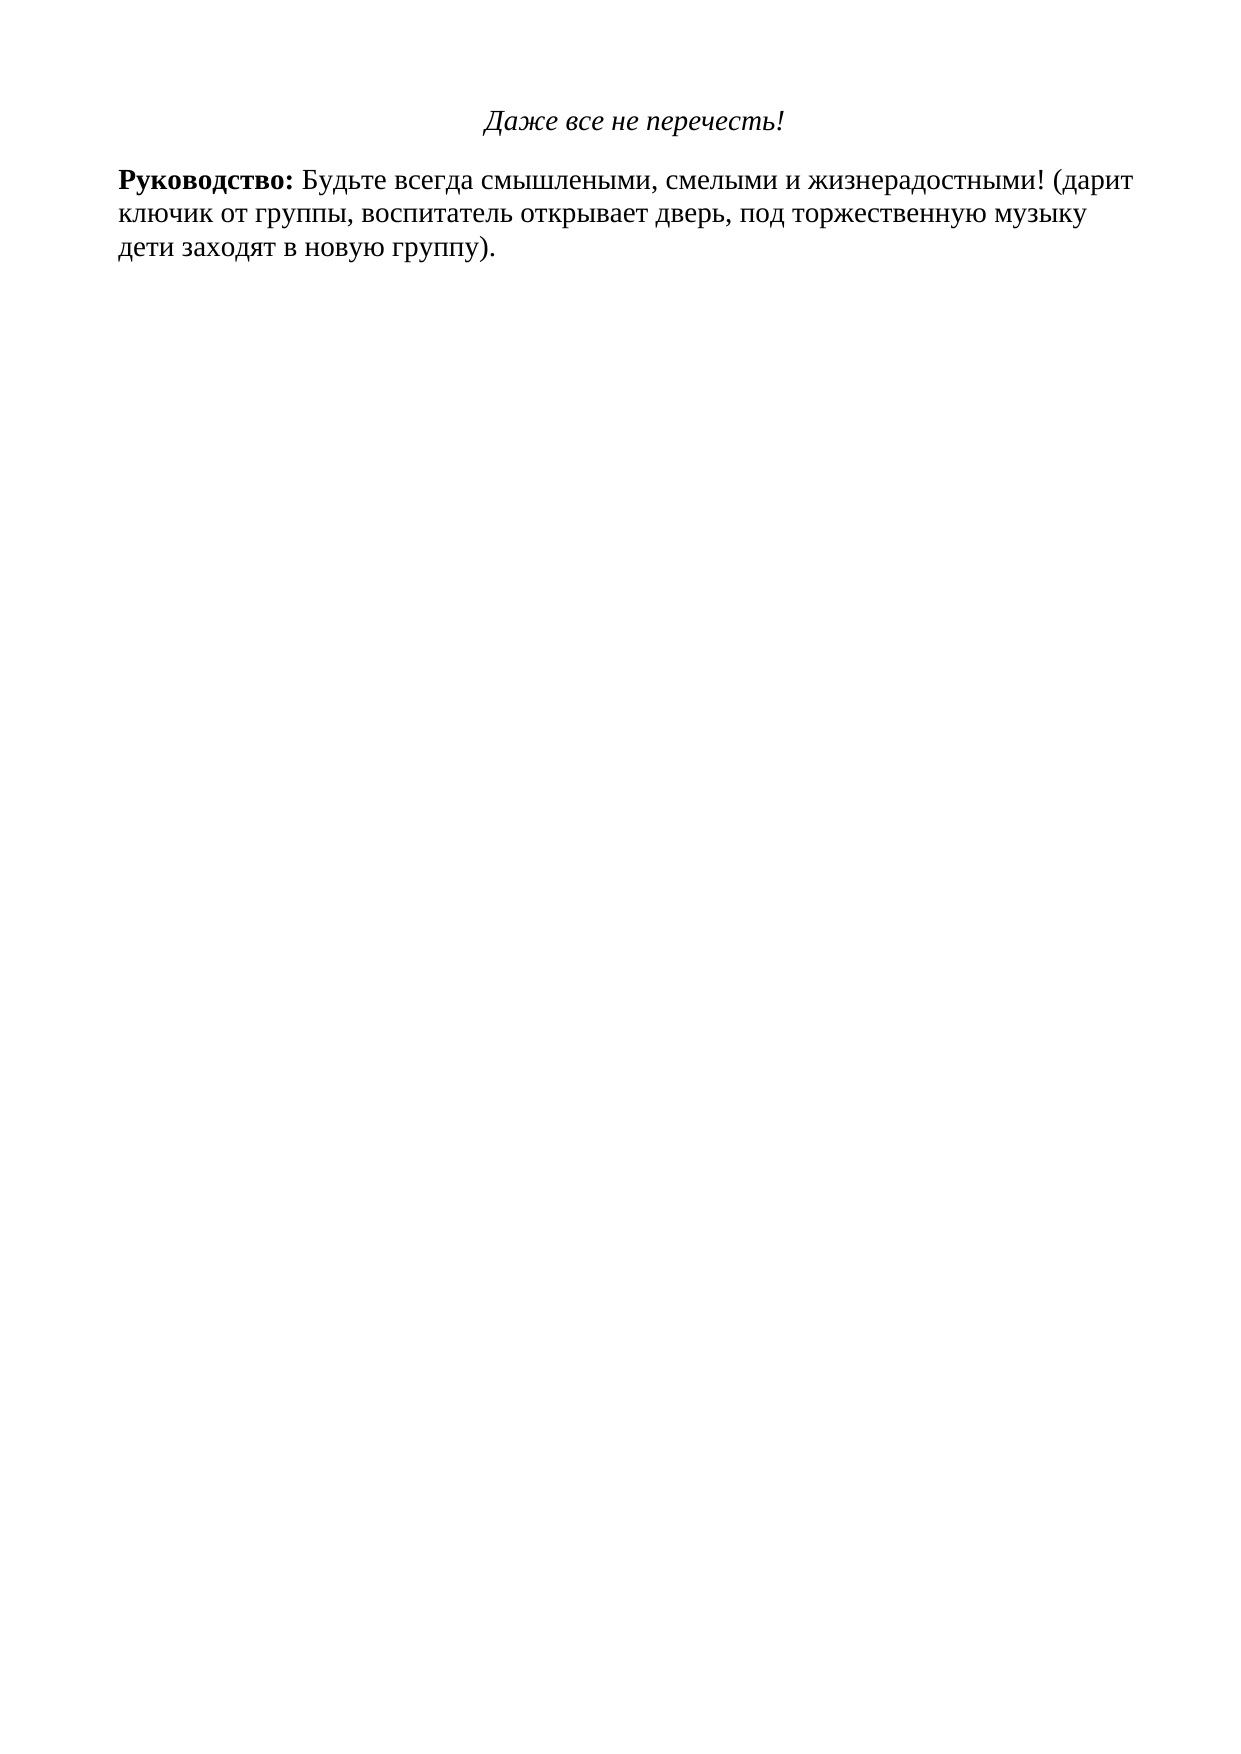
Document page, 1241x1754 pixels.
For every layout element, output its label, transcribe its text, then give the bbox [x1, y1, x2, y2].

text Даже все не перечесть! [118, 103, 1152, 137]
text Руководство: Будьте всегда смышлеными, смелыми и жизнерадостными! (дарит ключик от группы, воспитатель открывает дверь, под торжественную музыку дети заходят в новую группу). [118, 162, 1137, 263]
